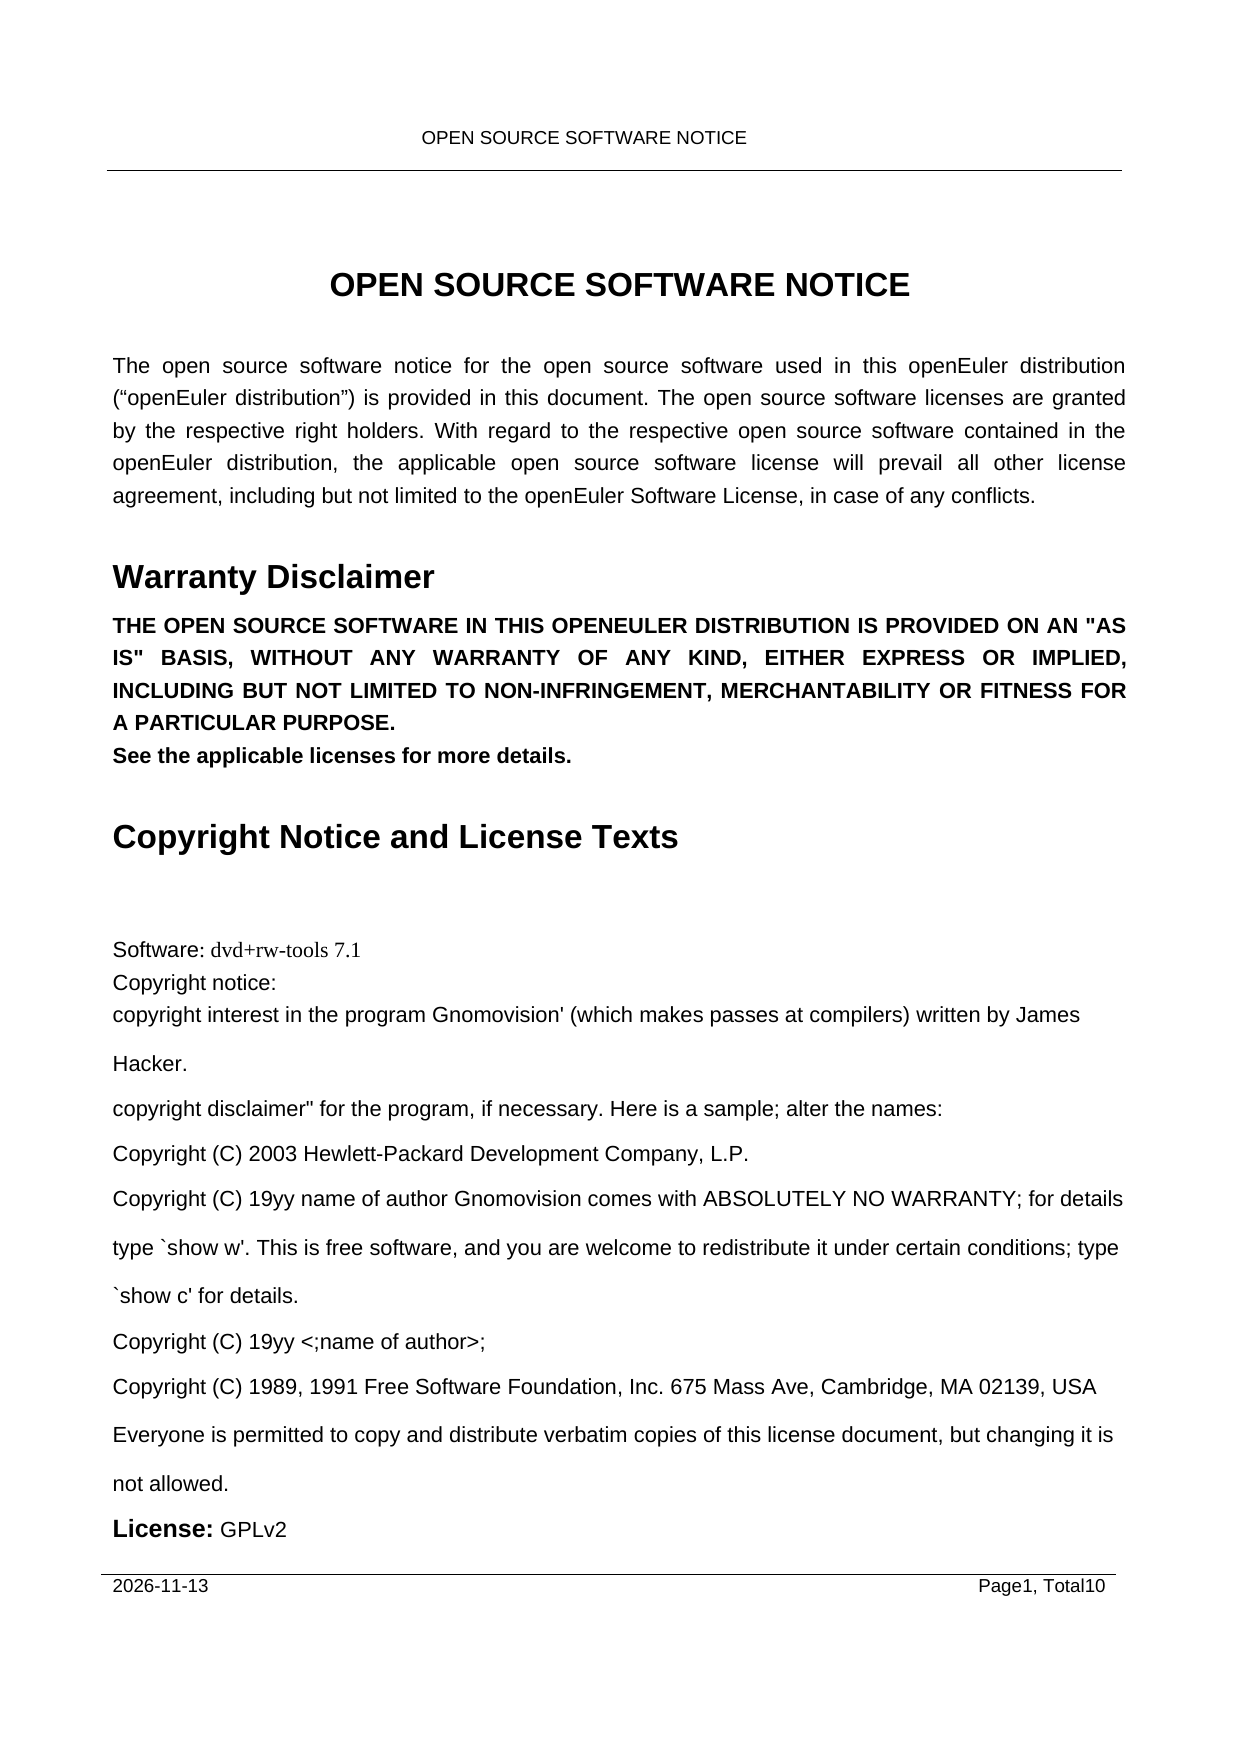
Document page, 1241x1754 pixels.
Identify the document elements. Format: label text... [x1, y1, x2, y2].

text THE OPEN SOURCE SOFTWARE IN THIS OPENEULER DISTRIBUTION IS PROVIDED ON AN "AS IS" BASIS, WITHOUT ANY WARRANTY OF ANY KIND, EITHER EXPRESS OR IMPLIED, INCLUDING BUT NOT LIMITED TO NON-INFRINGEMENT, MERCHANTABILITY OR FITNESS FOR A PARTICULAR PURPOSE. See the applicable licenses for more details. [112, 609, 1128, 771]
text The open source software notice for the open source software used in this openEuler distribution (“openEuler distribution”) is provided in this document. The open source software licenses are granted by the respective right holders. With regard to the respective open source software contained in the openEuler distribution, the applicable open source software license will prevail all other license agreement, including but not limited to the openEuler Software License, in case of any conflicts. [112, 349, 1128, 511]
text Warranty Disclaimer [112, 544, 1128, 609]
text OPEN SOURCE SOFTWARE NOTICE [112, 251, 1128, 316]
text Copyright (C) 19yy <;name of author>; [112, 1325, 1128, 1357]
text copyright disclaimer" for the program, if necessary. Here is a sample; alter the names: [112, 1092, 1128, 1124]
text Copyright Notice and License Texts [112, 804, 1128, 869]
text Software: dvd+rw-tools 7.1 [112, 933, 1128, 966]
text Copyright notice: [112, 966, 1128, 998]
text Copyright (C) 19yy name of author Gnomovision comes with ABSOLUTELY NO WARRANTY; for details type `show w'. This is free software, and you are welcome to redistribute it under certain conditions; type `show c' for details. [112, 1182, 1128, 1312]
text Copyright (C) 2003 Hewlett-Packard Development Company, L.P. [112, 1137, 1128, 1170]
text copyright interest in the program Gnomovision' (which makes passes at compilers) written by James Hacker. [112, 998, 1128, 1079]
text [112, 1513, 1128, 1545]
text Copyright (C) 1989, 1991 Free Software Foundation, Inc. 675 Mass Ave, Cambridge, MA 02139, USA Everyone is permitted to copy and distribute verbatim copies of this license document, but changing it is not allowed. [112, 1370, 1128, 1500]
